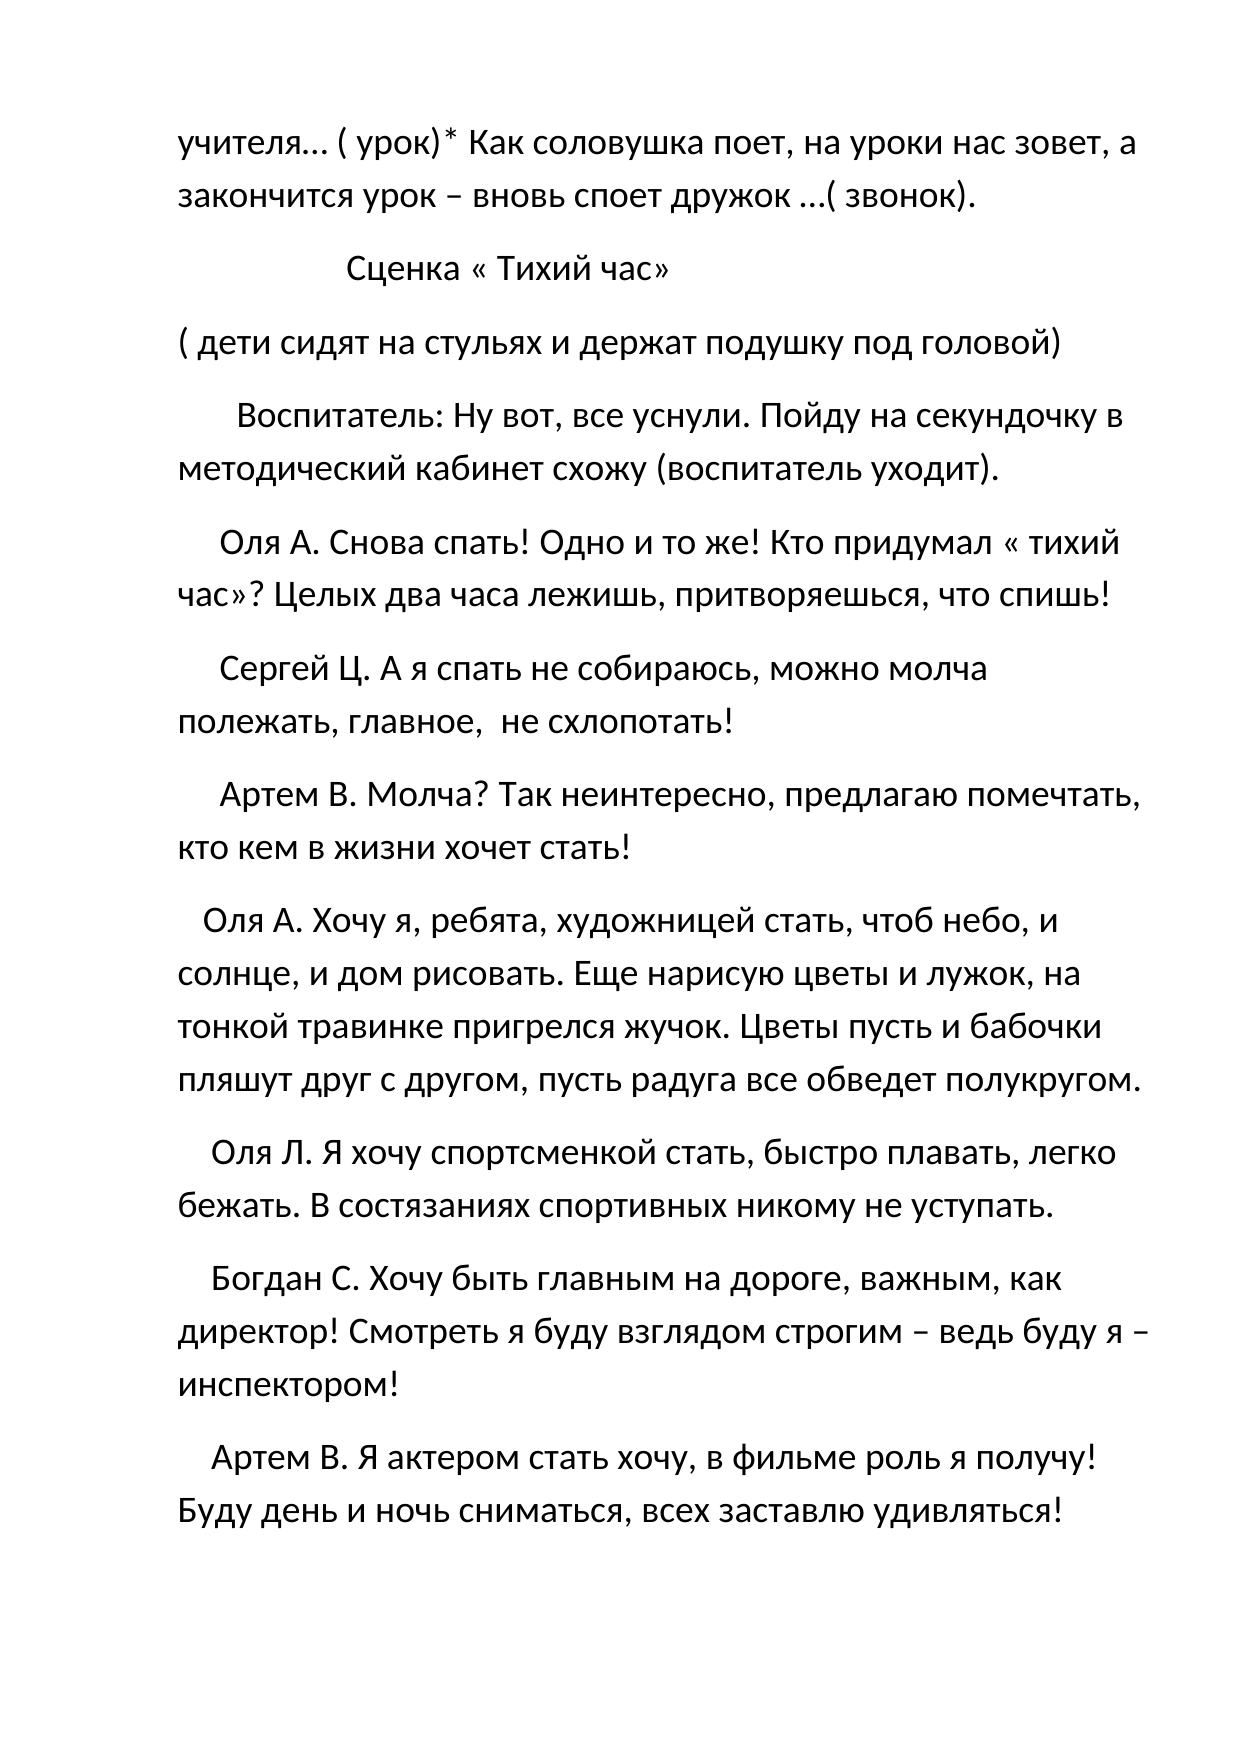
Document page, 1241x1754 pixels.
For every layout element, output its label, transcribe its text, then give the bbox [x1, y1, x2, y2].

text Оля А. Хочу я, ребята, художницей стать, чтоб небо, и солнце, и дом рисовать. Еще нарисую цветы и лужок, на тонкой травинке пригрелся жучок. Цветы пусть и бабочки пляшут друг с другом, пусть радуга все обведет полукругом. [177, 896, 1152, 1100]
text Артем В. Молча? Так неинтересно, предлагаю помечтать, кто кем в жизни хочет стать! [177, 770, 1152, 869]
text ( дети сидят на стульях и держат подушку под головой) [177, 318, 1152, 364]
text Артем В. Я актером стать хочу, в фильме роль я получу! Буду день и ночь сниматься, всех заставлю удивляться! [177, 1433, 1152, 1532]
text Оля Л. Я хочу спортсменкой стать, быстро плавать, легко бежать. В состязаниях спортивных никому не уступать. [177, 1128, 1152, 1227]
text Оля А. Снова спать! Одно и то же! Кто придумал « тихий час»? Целых два часа лежишь, притворяешься, что спишь! [177, 518, 1152, 616]
text Сергей Ц. А я спать не собираюсь, можно молча полежать, главное, не схлопотать! [177, 644, 1152, 742]
text Сценка « Тихий час» [177, 244, 1152, 290]
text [177, 118, 1152, 217]
text Воспитатель: Ну вот, все уснули. Пойду на секундочку в методический кабинет схожу (воспитатель уходит). [177, 391, 1152, 490]
text Богдан С. Хочу быть главным на дороге, важным, как директор! Смотреть я буду взглядом строгим – ведь буду я – инспектором! [177, 1254, 1152, 1406]
